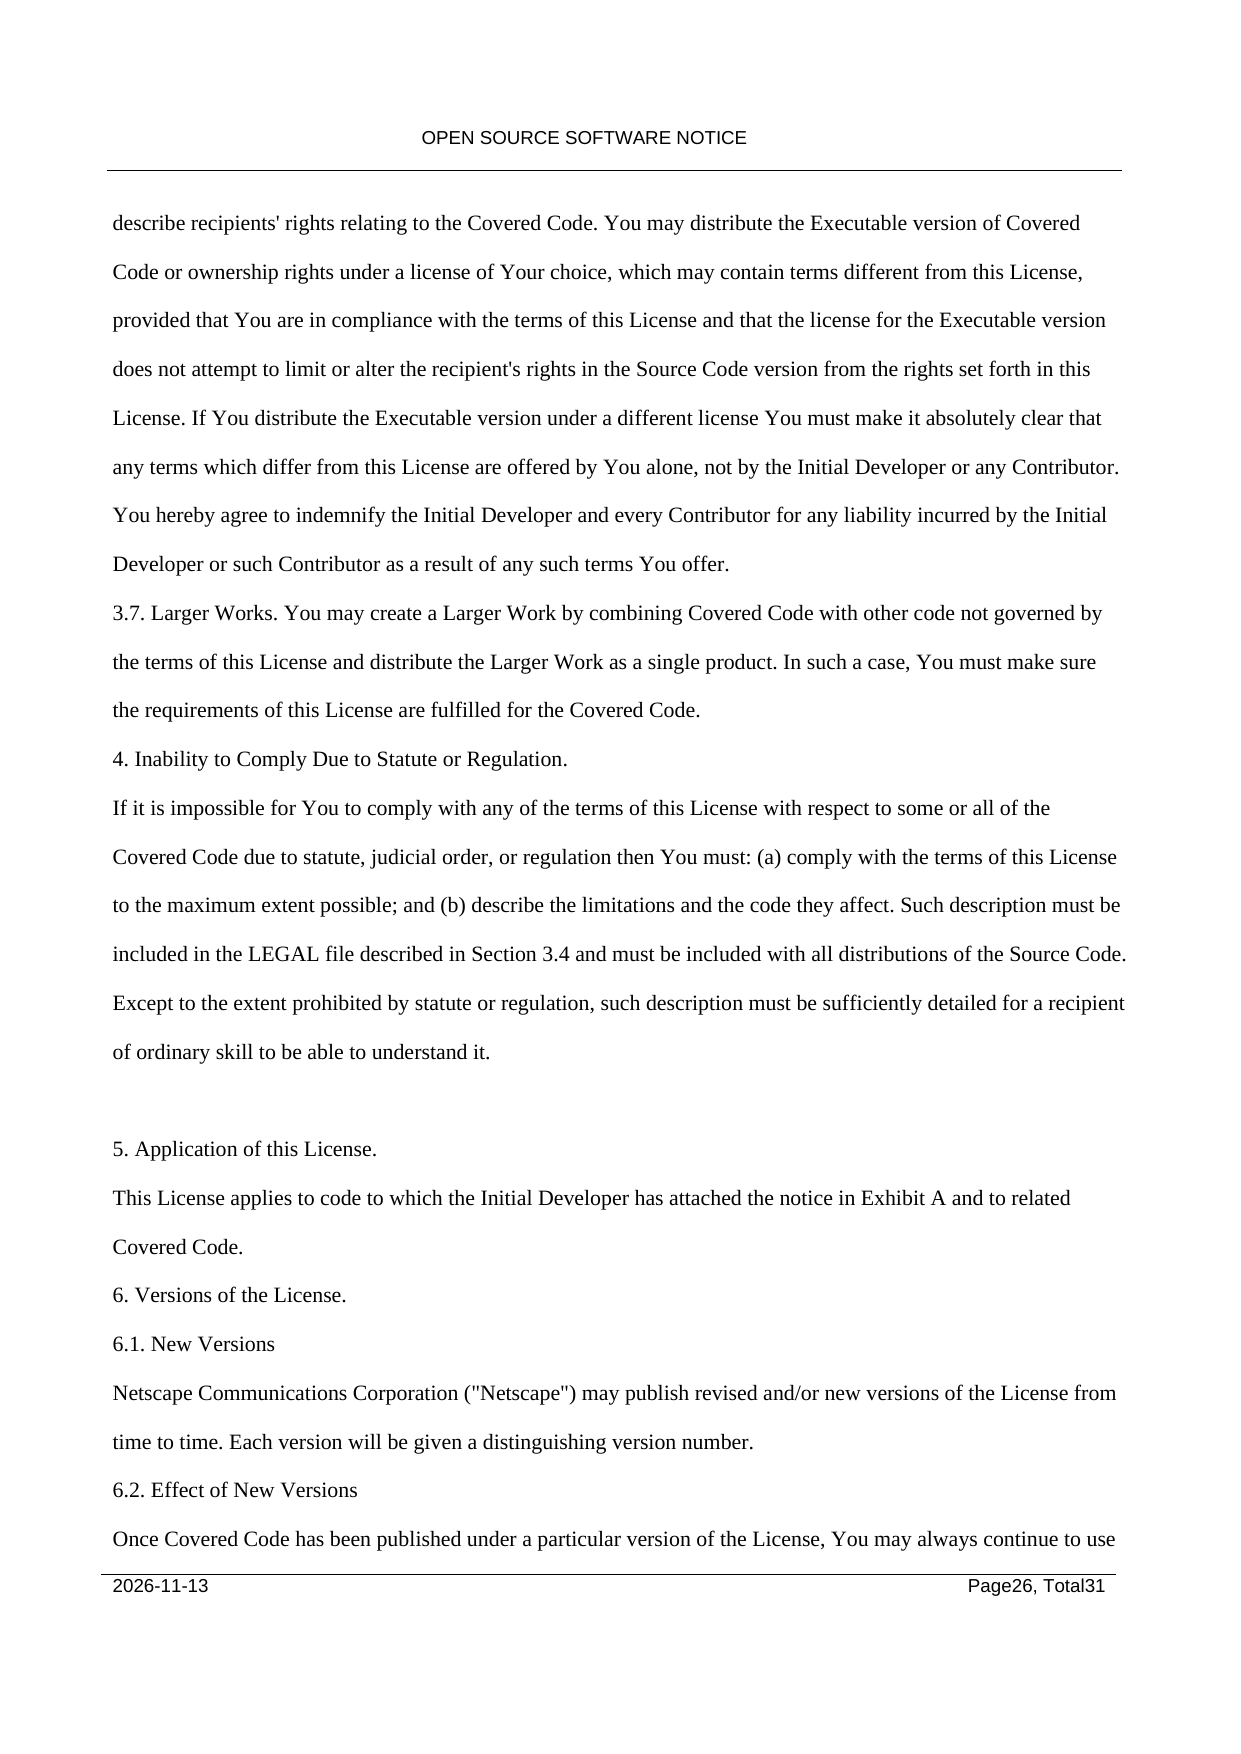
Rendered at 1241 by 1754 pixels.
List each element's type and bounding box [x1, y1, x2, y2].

text [112, 206, 1128, 1555]
